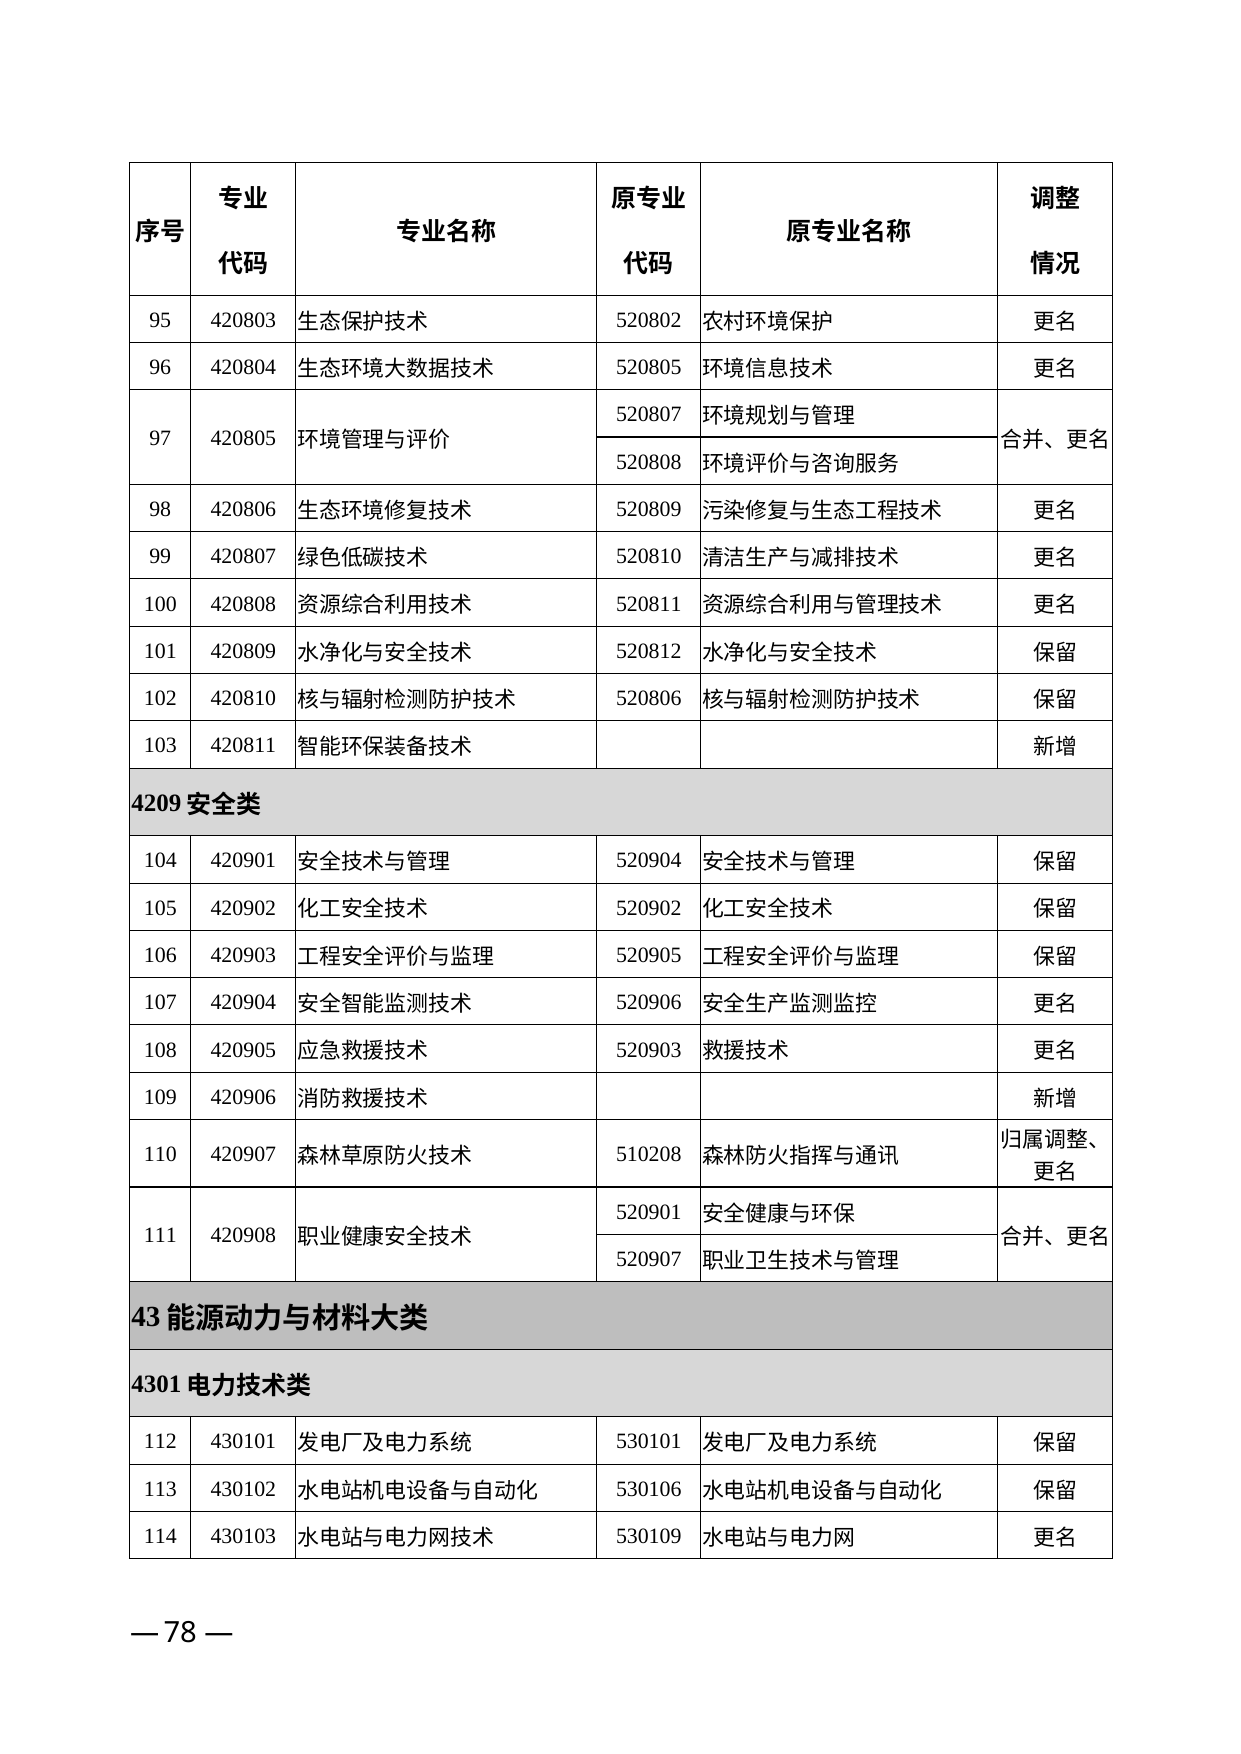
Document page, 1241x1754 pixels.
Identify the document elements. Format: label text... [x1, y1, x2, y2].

table_cell 520901 [597, 1188, 700, 1234]
table_cell 520802 [597, 296, 700, 342]
table_cell 98 [130, 485, 190, 531]
table_cell 420803 [191, 296, 295, 342]
table_header 专业 代码 [191, 163, 295, 294]
table_cell 420903 [191, 931, 295, 977]
table_cell 420905 [191, 1025, 295, 1072]
table_cell 资源综合利用技术 [296, 579, 596, 626]
table_cell 生态环境修复技术 [296, 485, 596, 531]
table_cell 420805 [191, 390, 295, 484]
table_cell 96 [130, 343, 190, 389]
table_cell 新增 [998, 1073, 1112, 1119]
table_cell 核与辐射检测防护技术 [296, 674, 596, 720]
table_cell 97 [130, 390, 190, 484]
table_cell 应急救援技术 [296, 1025, 596, 1072]
table_cell 101 [130, 627, 190, 673]
table_cell 520905 [597, 931, 700, 977]
table_cell 520806 [597, 674, 700, 720]
table_cell 530106 [597, 1465, 700, 1511]
table_cell 520812 [597, 627, 700, 673]
table_cell 保留 [998, 931, 1112, 977]
table_cell 智能环保装备技术 [296, 721, 596, 767]
table_cell 环境管理与评价 [296, 390, 596, 484]
table_cell 化工安全技术 [296, 884, 596, 930]
table_cell 安全健康与环保 [701, 1188, 997, 1234]
table_cell 更名 [998, 296, 1112, 342]
table_cell 职业卫生技术与管理 [701, 1235, 997, 1281]
table_header 调整 情况 [998, 163, 1112, 294]
table_cell 4301电力技术类 [130, 1350, 1112, 1416]
table_cell 归属调整、更名 [998, 1120, 1112, 1186]
table_cell 水电站与电力网技术 [296, 1512, 596, 1558]
table_cell 520907 [597, 1235, 700, 1281]
table_cell 420808 [191, 579, 295, 626]
table_cell 520904 [597, 836, 700, 882]
table_cell 520808 [597, 438, 700, 484]
table_cell 102 [130, 674, 190, 720]
table_cell 救援技术 [701, 1025, 997, 1072]
table_cell 420904 [191, 978, 295, 1024]
table_cell 生态保护技术 [296, 296, 596, 342]
table_cell 420902 [191, 884, 295, 930]
table_cell 420810 [191, 674, 295, 720]
table_cell 保留 [998, 674, 1112, 720]
table_header 原专业 代码 [597, 163, 700, 294]
table_cell 清洁生产与减排技术 [701, 532, 997, 578]
table_cell 420901 [191, 836, 295, 882]
table_cell 环境评价与咨询服务 [701, 438, 997, 484]
table_cell 保留 [998, 836, 1112, 882]
table_cell 510208 [597, 1120, 700, 1186]
table_cell 安全技术与管理 [701, 836, 997, 882]
table_cell 4209安全类 [130, 769, 1112, 835]
table_cell 水净化与安全技术 [701, 627, 997, 673]
table_cell 43能源动力与材料大类 [130, 1282, 1112, 1349]
table_cell 更名 [998, 1512, 1112, 1558]
table_cell 111 [130, 1188, 190, 1281]
table_cell 420906 [191, 1073, 295, 1119]
table_cell 107 [130, 978, 190, 1024]
table_cell 环境信息技术 [701, 343, 997, 389]
table_cell 520903 [597, 1025, 700, 1072]
table_cell 520902 [597, 884, 700, 930]
table_cell 104 [130, 836, 190, 882]
table_cell [701, 721, 997, 767]
table_cell [701, 1073, 997, 1119]
table_cell 112 [130, 1417, 190, 1463]
table_cell [597, 1073, 700, 1119]
table_cell 环境规划与管理 [701, 390, 997, 436]
table_cell 消防救援技术 [296, 1073, 596, 1119]
table_cell 工程安全评价与监理 [296, 931, 596, 977]
table_cell 更名 [998, 343, 1112, 389]
table_cell 水电站与电力网 [701, 1512, 997, 1558]
table_cell 530109 [597, 1512, 700, 1558]
table_cell 109 [130, 1073, 190, 1119]
table_cell 430102 [191, 1465, 295, 1511]
table_cell 合并、更名 [998, 1188, 1112, 1281]
table_cell 110 [130, 1120, 190, 1186]
table_header 专业名称 [296, 163, 596, 294]
table_cell 农村环境保护 [701, 296, 997, 342]
table_cell 520906 [597, 978, 700, 1024]
table_cell 生态环境大数据技术 [296, 343, 596, 389]
table_cell 发电厂及电力系统 [701, 1417, 997, 1463]
table_cell 绿色低碳技术 [296, 532, 596, 578]
table_cell 水净化与安全技术 [296, 627, 596, 673]
table_cell 99 [130, 532, 190, 578]
table_cell 更名 [998, 485, 1112, 531]
table_cell 安全生产监测监控 [701, 978, 997, 1024]
table_cell 420908 [191, 1188, 295, 1281]
table_cell 安全智能监测技术 [296, 978, 596, 1024]
table_header 原专业名称 [701, 163, 997, 294]
table_header 序号 [130, 163, 190, 294]
table_cell 520810 [597, 532, 700, 578]
table_cell 保留 [998, 884, 1112, 930]
table_cell 资源综合利用与管理技术 [701, 579, 997, 626]
table_cell 103 [130, 721, 190, 767]
table_cell 职业健康安全技术 [296, 1188, 596, 1281]
table_cell 420806 [191, 485, 295, 531]
table_cell 520809 [597, 485, 700, 531]
table_cell 水电站机电设备与自动化 [701, 1465, 997, 1511]
table_cell 发电厂及电力系统 [296, 1417, 596, 1463]
table_cell 420807 [191, 532, 295, 578]
table_cell 114 [130, 1512, 190, 1558]
table_cell 430101 [191, 1417, 295, 1463]
table_cell 工程安全评价与监理 [701, 931, 997, 977]
table_cell 更名 [998, 978, 1112, 1024]
table_cell 更名 [998, 532, 1112, 578]
table_cell 95 [130, 296, 190, 342]
table_cell 520805 [597, 343, 700, 389]
table_cell 106 [130, 931, 190, 977]
table_cell 420809 [191, 627, 295, 673]
table_cell 420804 [191, 343, 295, 389]
table_cell 保留 [998, 627, 1112, 673]
table_cell 保留 [998, 1417, 1112, 1463]
table_cell 安全技术与管理 [296, 836, 596, 882]
table_cell 420907 [191, 1120, 295, 1186]
table_cell 420811 [191, 721, 295, 767]
table_cell 113 [130, 1465, 190, 1511]
table_cell 化工安全技术 [701, 884, 997, 930]
table_cell 水电站机电设备与自动化 [296, 1465, 596, 1511]
table_cell 520807 [597, 390, 700, 436]
table_cell 105 [130, 884, 190, 930]
table_cell 保留 [998, 1465, 1112, 1511]
table_cell 污染修复与生态工程技术 [701, 485, 997, 531]
table_cell 108 [130, 1025, 190, 1072]
table_cell 530101 [597, 1417, 700, 1463]
table_cell 更名 [998, 1025, 1112, 1072]
table_cell 100 [130, 579, 190, 626]
table_cell 430103 [191, 1512, 295, 1558]
table_cell 森林防火指挥与通讯 [701, 1120, 997, 1186]
table_cell 更名 [998, 579, 1112, 626]
table_cell 520811 [597, 579, 700, 626]
table_cell 新增 [998, 721, 1112, 767]
table_cell [597, 721, 700, 767]
table_cell 合并、更名 [998, 390, 1112, 484]
table_cell 核与辐射检测防护技术 [701, 674, 997, 720]
table_cell 森林草原防火技术 [296, 1120, 596, 1186]
